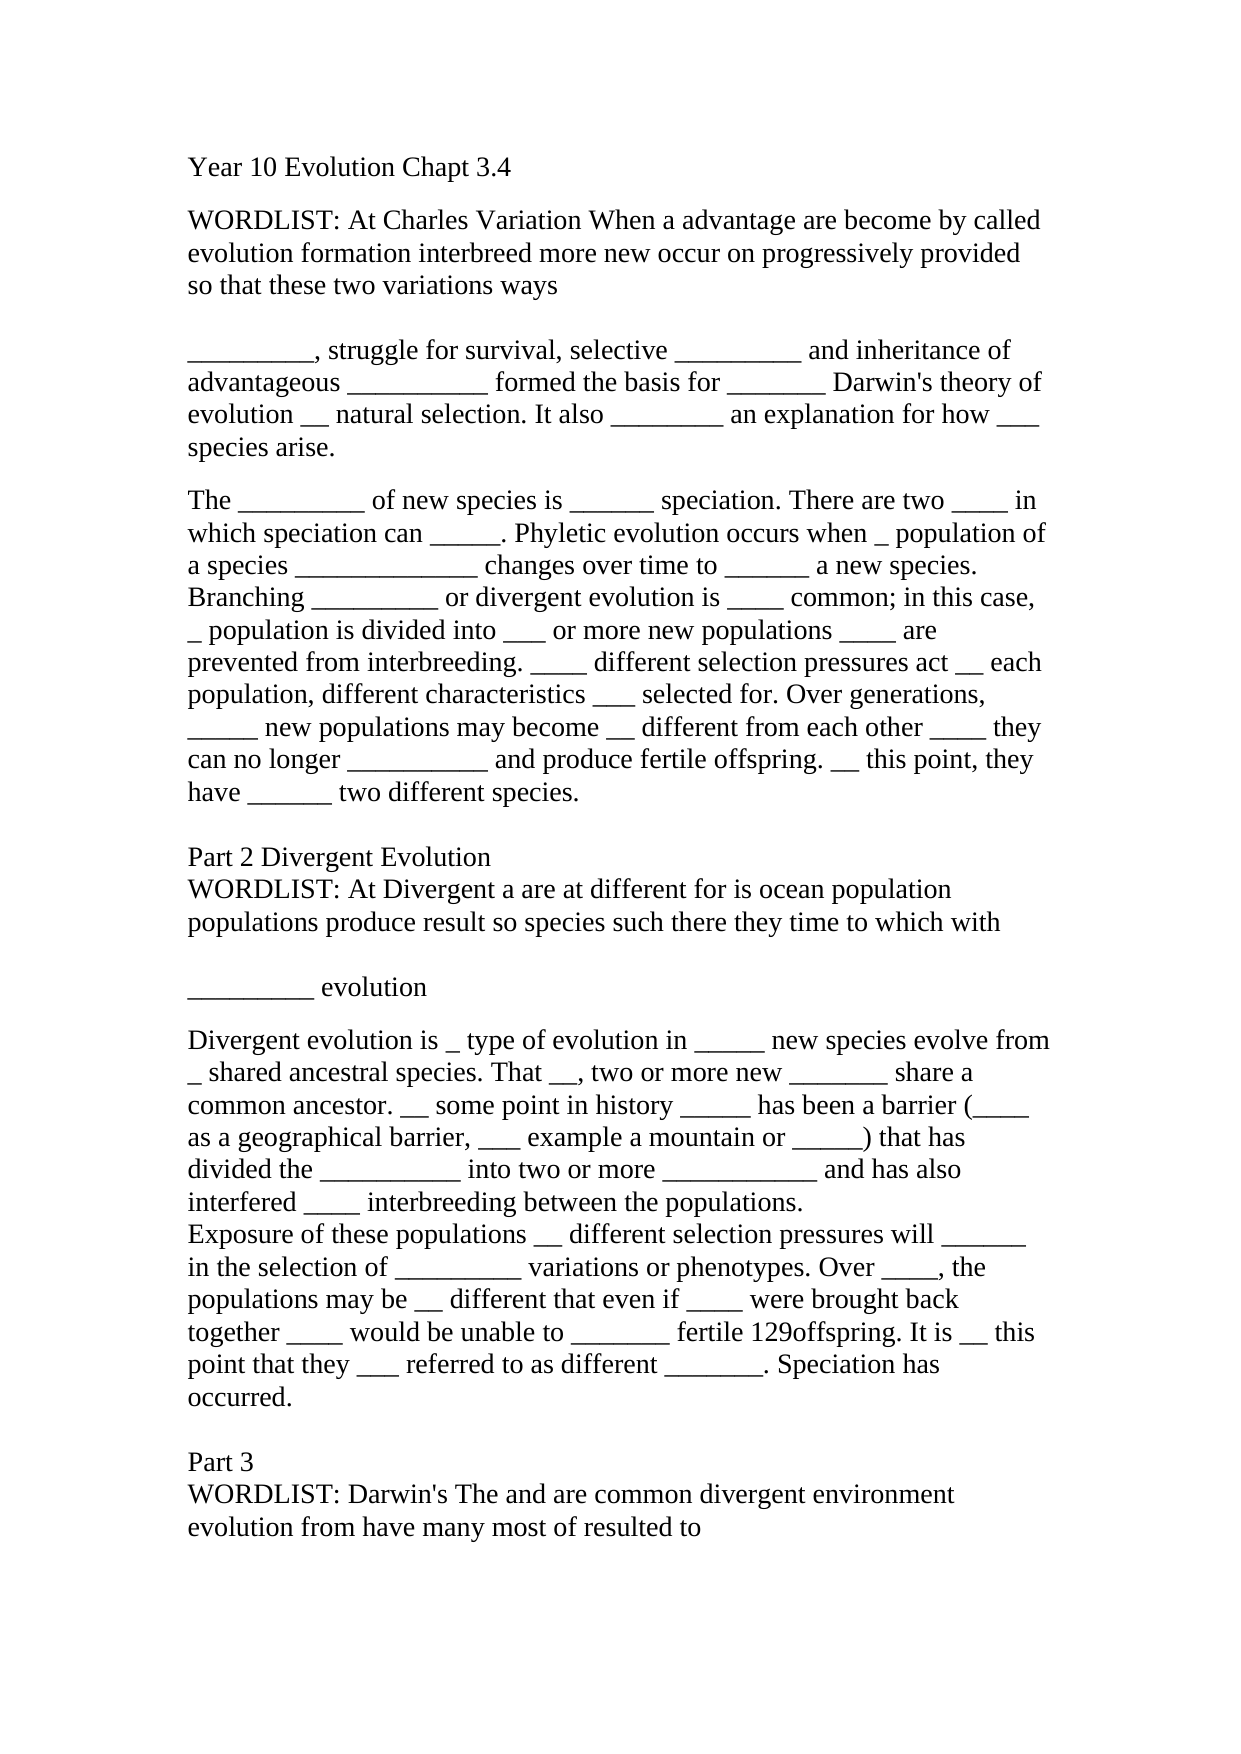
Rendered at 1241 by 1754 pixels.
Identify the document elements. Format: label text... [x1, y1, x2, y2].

text Part 3 [187, 1445, 1053, 1477]
text WORDLIST: At Divergent a are at different for is ocean population populations produce result so species such there they time to which with _________ evolution [187, 873, 1053, 1002]
text The _________ of new species is ______ speciation. There are two ____ in which speciation can _____. Phyletic evolution occurs when _ population of a species _____________ changes over time to ______ a new species. Branching _________ or divergent evolution is ____ common; in this case, _ population is divided into ___ or more new populations ____ are prevented from interbreeding. ____ different selection pressures act __ each population, different characteristics ___ selected for. Over generations, _____ new populations may become __ different from each other ____ they can no longer __________ and produce fertile offspring. __ this point, they have ______ two different species. [187, 483, 1053, 807]
text Exposure of these populations __ different selection pressures will ______ in the selection of _________ variations or phenotypes. Over ____, the populations may be __ different that even if ____ were brought back together ____ would be unable to _______ fertile 129offspring. It is __ this point that they ___ referred to as different _______. Speciation has occurred. [187, 1218, 1053, 1412]
text WORDLIST: At Charles Variation When a advantage are become by called evolution formation interbreed more new occur on progressively provided so that these two variations ways _________, struggle for survival, selective _________ and inheritance of advantageous __________ formed the basis for _______ Darwin's theory of evolution __ natural selection. It also ________ an explanation for how ___ species arise. [187, 203, 1053, 462]
text Year 10 Evolution Chapt 3.4 [187, 150, 1053, 182]
text Divergent evolution is _ type of evolution in _____ new species evolve from _ shared ancestral species. That __, two or more new _______ share a common ancestor. __ some point in history _____ has been a barrier (____ as a geographical barrier, ___ example a mountain or _____) that has divided the __________ into two or more ___________ and has also interfered ____ interbreeding between the populations. [187, 1023, 1053, 1217]
text Part 2 Divergent Evolution [187, 840, 1053, 872]
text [187, 1477, 1053, 1574]
